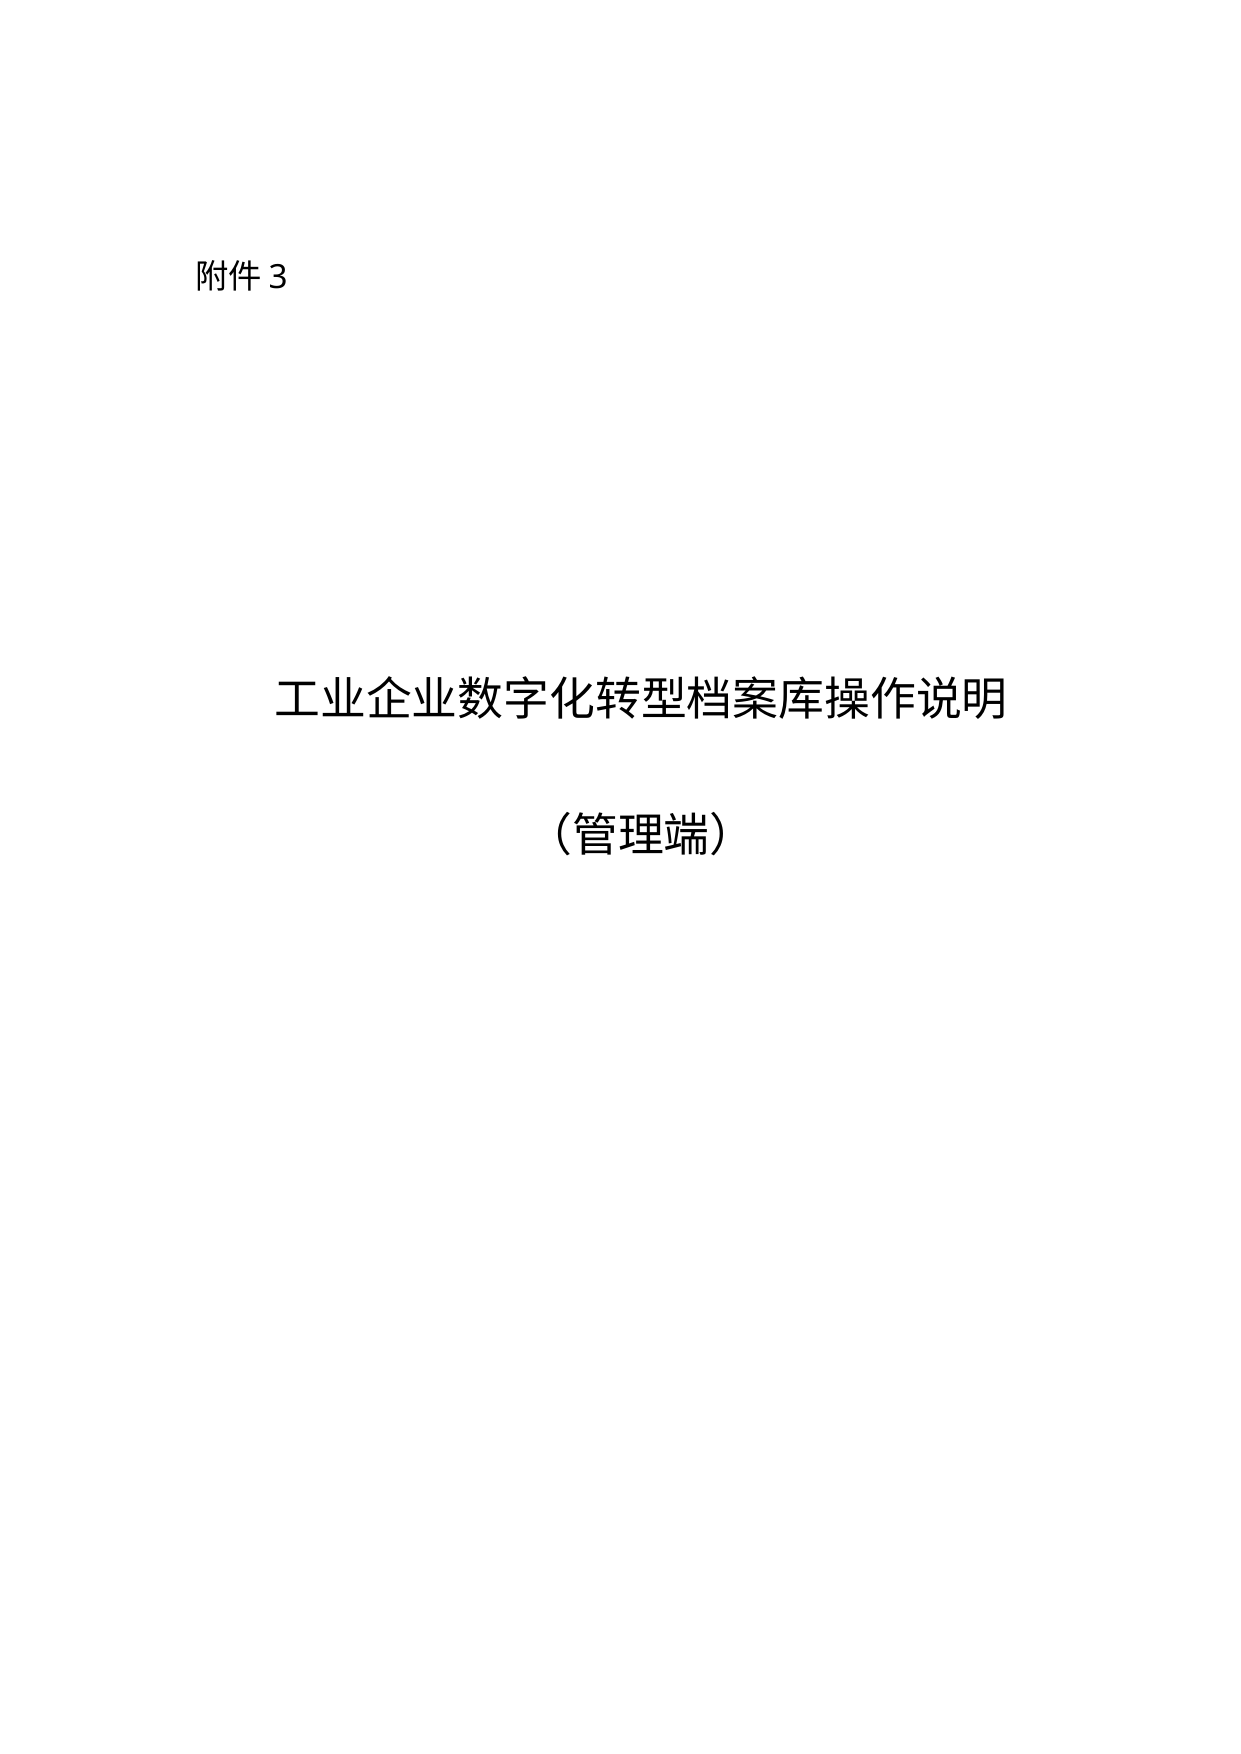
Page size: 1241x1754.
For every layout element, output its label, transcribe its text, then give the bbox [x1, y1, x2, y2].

text 附件3 [195, 229, 1087, 319]
text 工业企业数字化转型档案库操作说明 [195, 650, 1087, 741]
text （管理端） [195, 786, 1087, 877]
